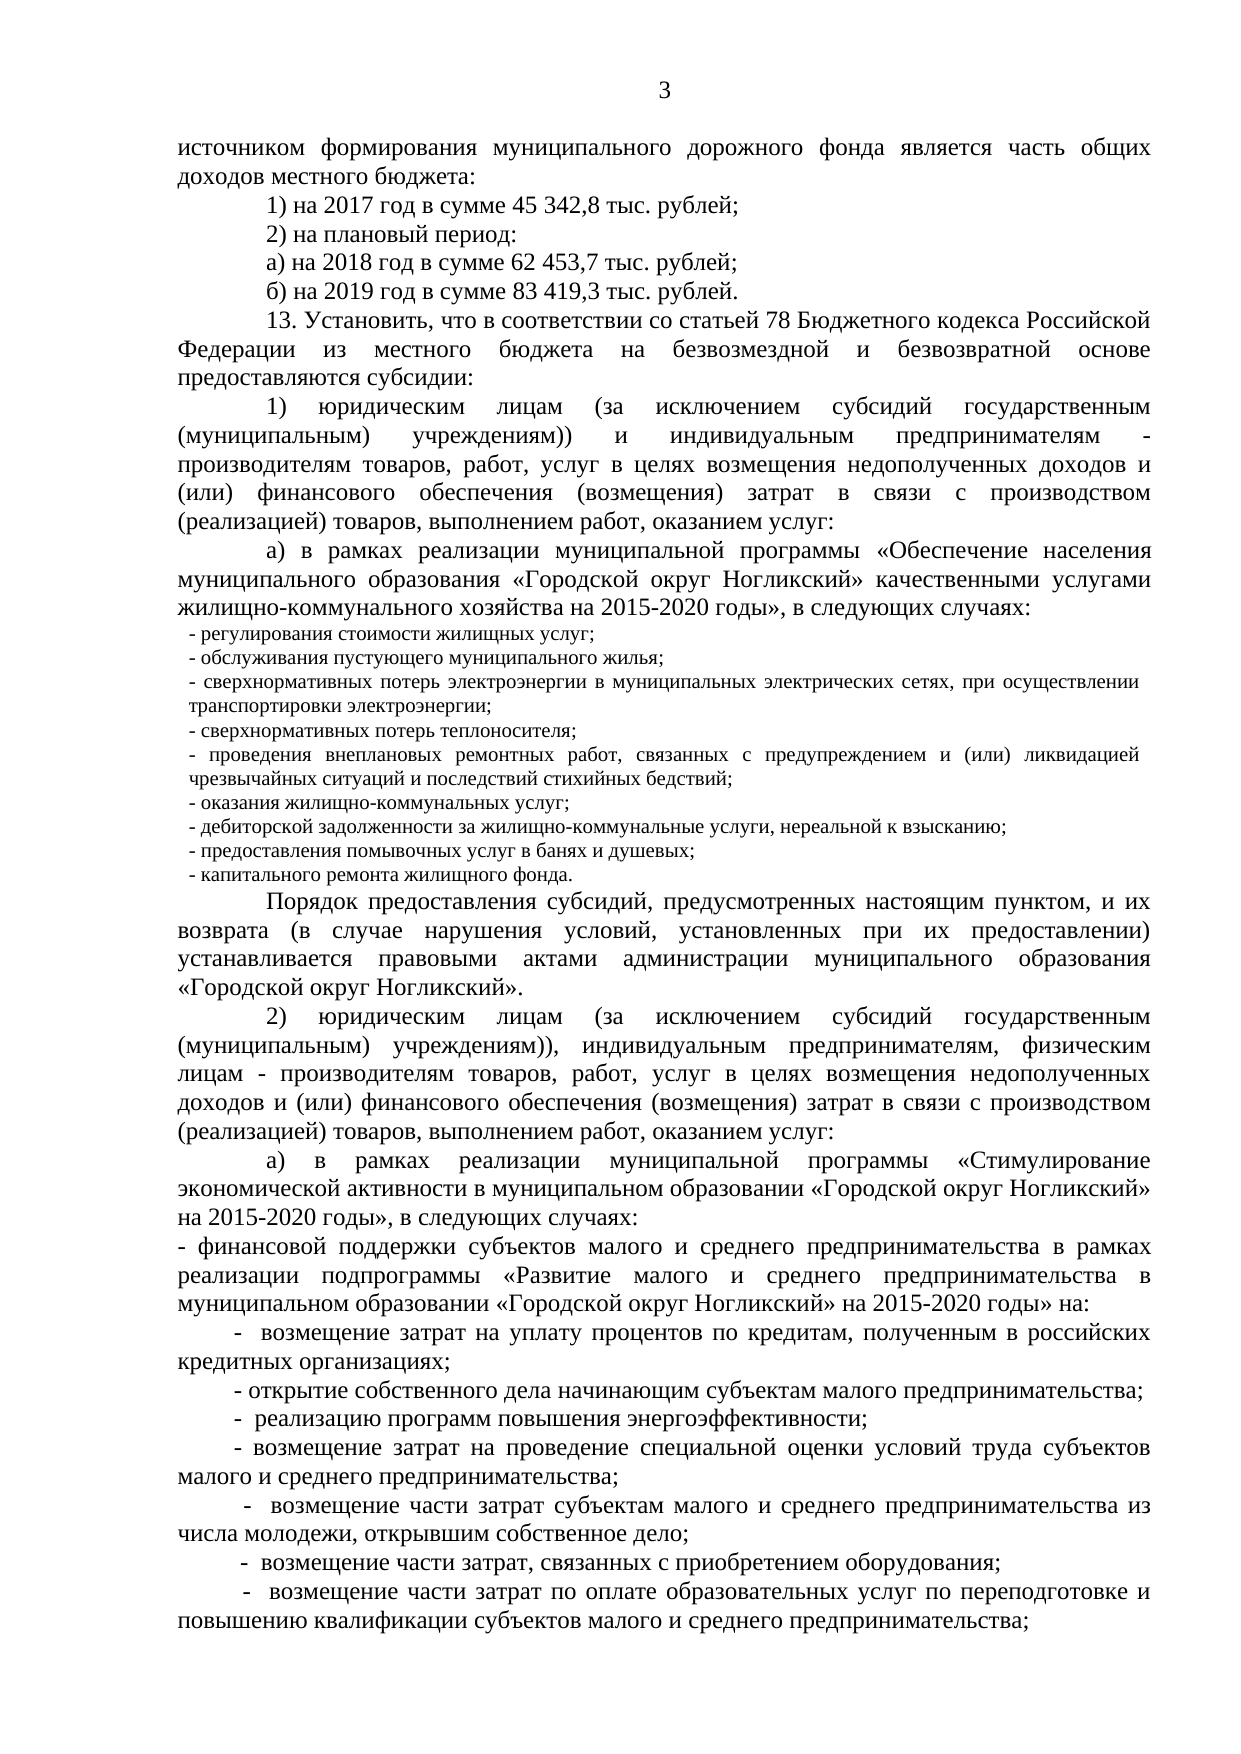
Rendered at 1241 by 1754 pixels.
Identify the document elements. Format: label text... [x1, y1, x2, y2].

text Порядок предоставления субсидий, предусмотренных настоящим пунктом, и их возврата (в случае нарушения условий, установленных при их предоставлении) устанавливается правовыми актами администрации муниципального образования «Городской округ Ногликский». [177, 886, 1152, 1001]
table_header - регулирования стоимости жилищных услуг; [177, 621, 1152, 645]
text - возмещение части затрат по оплате образовательных услуг по переподготовке и повышению квалификации субъектов малого и среднего предпринимательства; [177, 1576, 1152, 1633]
text 1) юридическим лицам (за исключением субсидий государственным (муниципальным) учреждениям)) и индивидуальным предпринимателям - производителям товаров, работ, услуг в целях возмещения недополученных доходов и (или) финансового обеспечения (возмещения) затрат в связи с производством (реализацией) товаров, выполнением работ, оказанием услуг: [177, 391, 1152, 535]
table_cell - оказания жилищно-коммунальных услуг; [177, 790, 1152, 814]
text 2) юридическим лицам (за исключением субсидий государственным (муниципальным) учреждениям)), индивидуальным предпринимателям, физическим лицам - производителям товаров, работ, услуг в целях возмещения недополученных доходов и (или) финансового обеспечения (возмещения) затрат в связи с производством (реализацией) товаров, выполнением работ, оказанием услуг: [177, 1001, 1152, 1145]
table_cell - предоставления помывочных услуг в банях и душевых; - капитального ремонта жилищного фонда. [177, 838, 1152, 886]
text б) на 2019 год в сумме 83 419,3 тыс. рублей. [177, 276, 1152, 305]
table_cell - дебиторской задолженности за жилищно-коммунальные услуги, нереальной к взысканию; [177, 814, 1152, 838]
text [177, 132, 1152, 190]
text - возмещение части затрат, связанных с приобретением оборудования; [177, 1547, 1152, 1576]
text а) в рамках реализации муниципальной программы «Обеспечение населения муниципального образования «Городской округ Ногликский» качественными услугами жилищно-коммунального хозяйства на 2015-2020 годы», в следующих случаях: [177, 535, 1152, 621]
text - возмещение затрат на уплату процентов по кредитам, полученным в российских кредитных организациях; [177, 1317, 1152, 1375]
table_cell - проведения внеплановых ремонтных работ, связанных с предупреждением и (или) ликвидацией чрезвычайных ситуаций и последствий стихийных бедствий; [177, 742, 1152, 790]
text - возмещение части затрат субъектам малого и среднего предпринимательства из числа молодежи, открывшим собственное дело; [177, 1490, 1152, 1547]
text - возмещение затрат на проведение специальной оценки условий труда субъектов малого и среднего предпринимательства; [177, 1432, 1152, 1490]
table_cell - сверхнормативных потерь электроэнергии в муниципальных электрических сетях, при осуществлении транспортировки электроэнергии; [177, 669, 1152, 717]
text - открытие собственного дела начинающим субъектам малого предпринимательства; [177, 1375, 1152, 1403]
text 1) на 2017 год в сумме 45 342,8 тыс. рублей; [177, 190, 1152, 219]
text а) в рамках реализации муниципальной программы «Стимулирование экономической активности в муниципальном образовании «Городской округ Ногликский» на 2015-2020 годы», в следующих случаях: [177, 1145, 1152, 1231]
table_cell - обслуживания пустующего муниципального жилья; [177, 645, 1152, 669]
text а) на 2018 год в сумме 62 453,7 тыс. рублей; [177, 247, 1152, 276]
text 13. Установить, что в соответствии со статьей 78 Бюджетного кодекса Российской Федерации из местного бюджета на безвозмездной и безвозвратной основе предоставляются субсидии: [177, 305, 1152, 391]
table_cell - сверхнормативных потерь теплоносителя; [177, 718, 1152, 742]
text 2) на плановый период: [177, 219, 1152, 247]
text - финансовой поддержки субъектов малого и среднего предпринимательства в рамках реализации подпрограммы «Развитие малого и среднего предпринимательства в муниципальном образовании «Городской округ Ногликский» на 2015-2020 годы» на: [177, 1231, 1152, 1317]
text - реализацию программ повышения энергоэффективности; [177, 1403, 1152, 1432]
